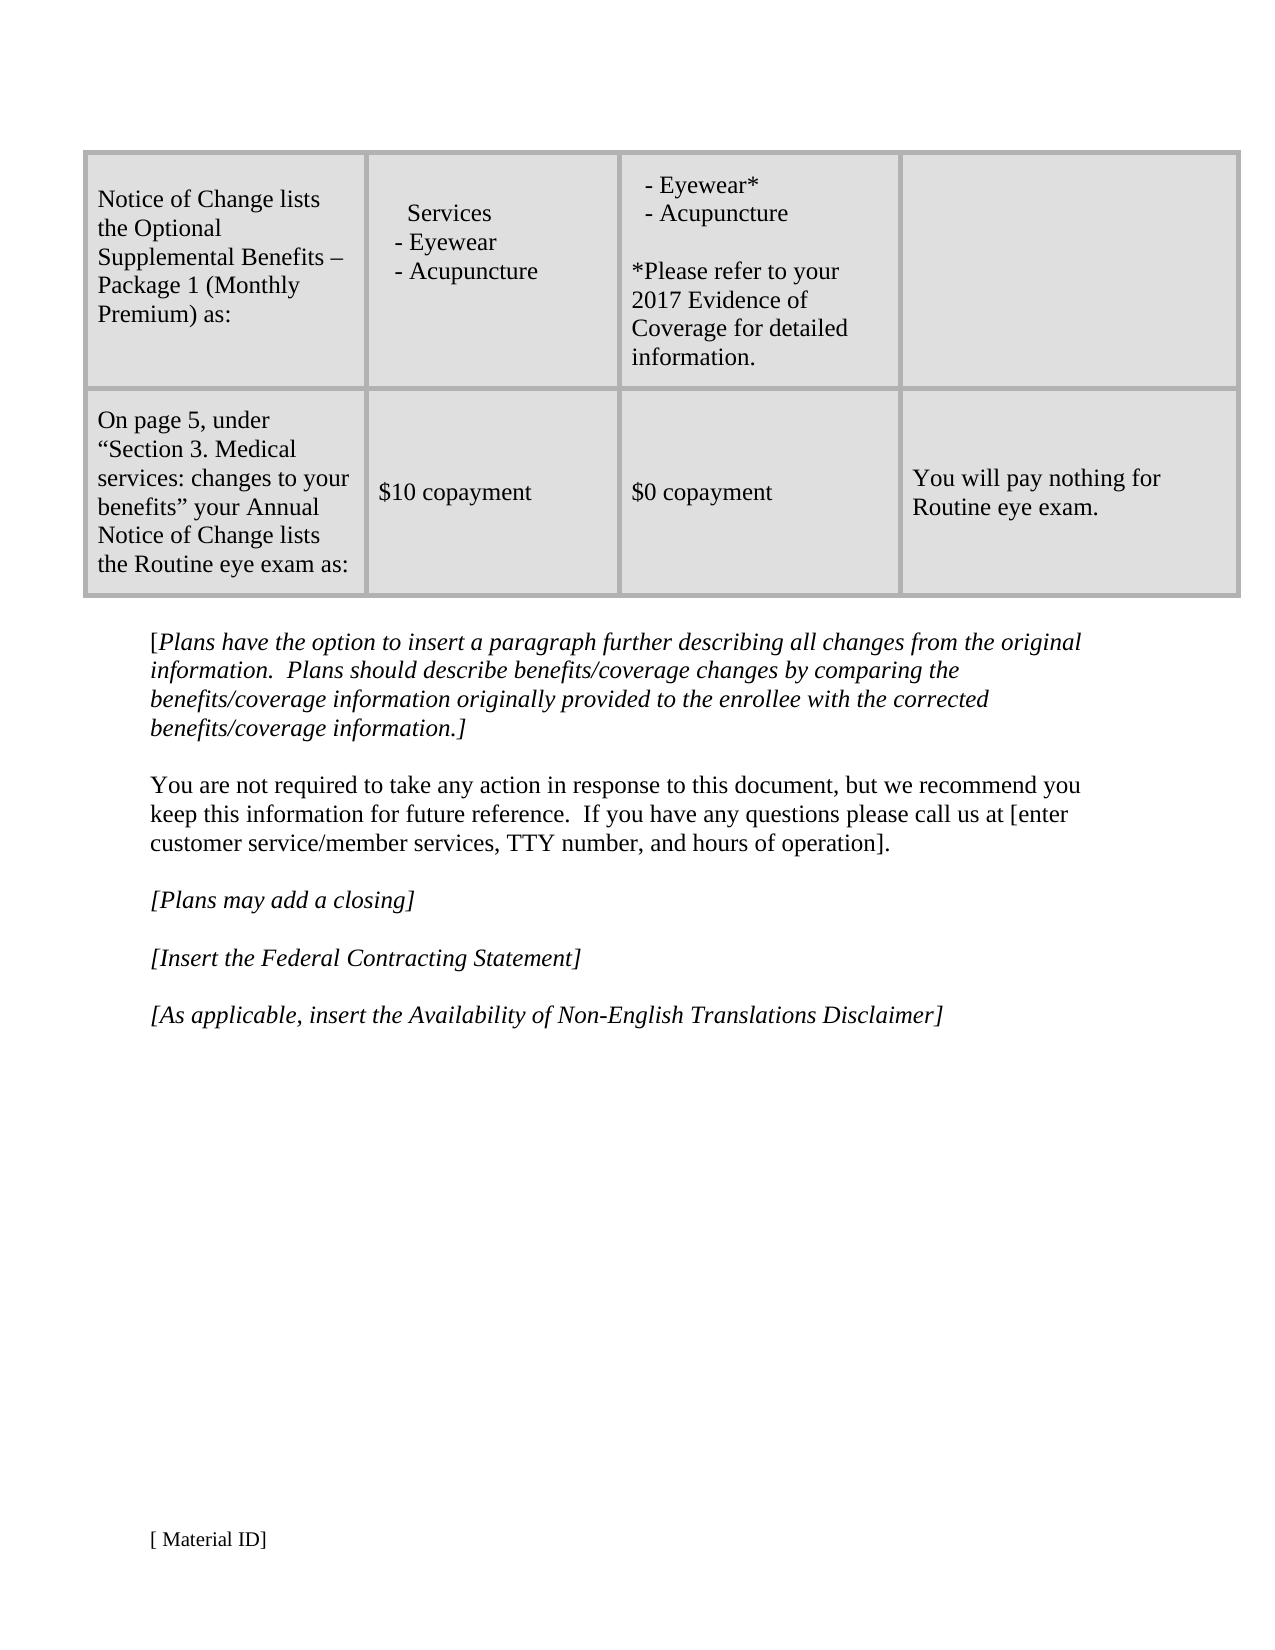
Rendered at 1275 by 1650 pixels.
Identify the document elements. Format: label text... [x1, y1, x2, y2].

table_cell $10 copayment [369, 391, 617, 593]
text [Plans have the option to insert a paragraph further describing all changes from the original information. Plans should describe benefits/coverage changes by comparing the benefits/coverage information originally provided to the enrollee with the corrected benefits/coverage information.] [150, 627, 1125, 742]
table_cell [903, 155, 1236, 386]
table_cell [88, 155, 364, 386]
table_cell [369, 155, 617, 386]
text [Insert the Federal Contracting Statement] [150, 943, 1125, 972]
table_cell You will pay nothing for Routine eye exam. [903, 391, 1236, 593]
table_cell $0 copayment [622, 391, 898, 593]
text [Plans may add a closing] [150, 885, 1068, 914]
table_cell On page 5, under “Section 3. Medical services: changes to your benefits” your Annual Notice of Change lists the Routine eye exam as: [88, 391, 364, 593]
text [As applicable, insert the Availability of Non-English Translations Disclaimer] [150, 1000, 1125, 1029]
text You are not required to take any action in response to this document, but we recommend you keep this information for future reference. If you have any questions please call us at [enter customer service/member services, TTY number, and hours of operation]. [150, 770, 1125, 857]
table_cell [622, 155, 898, 386]
